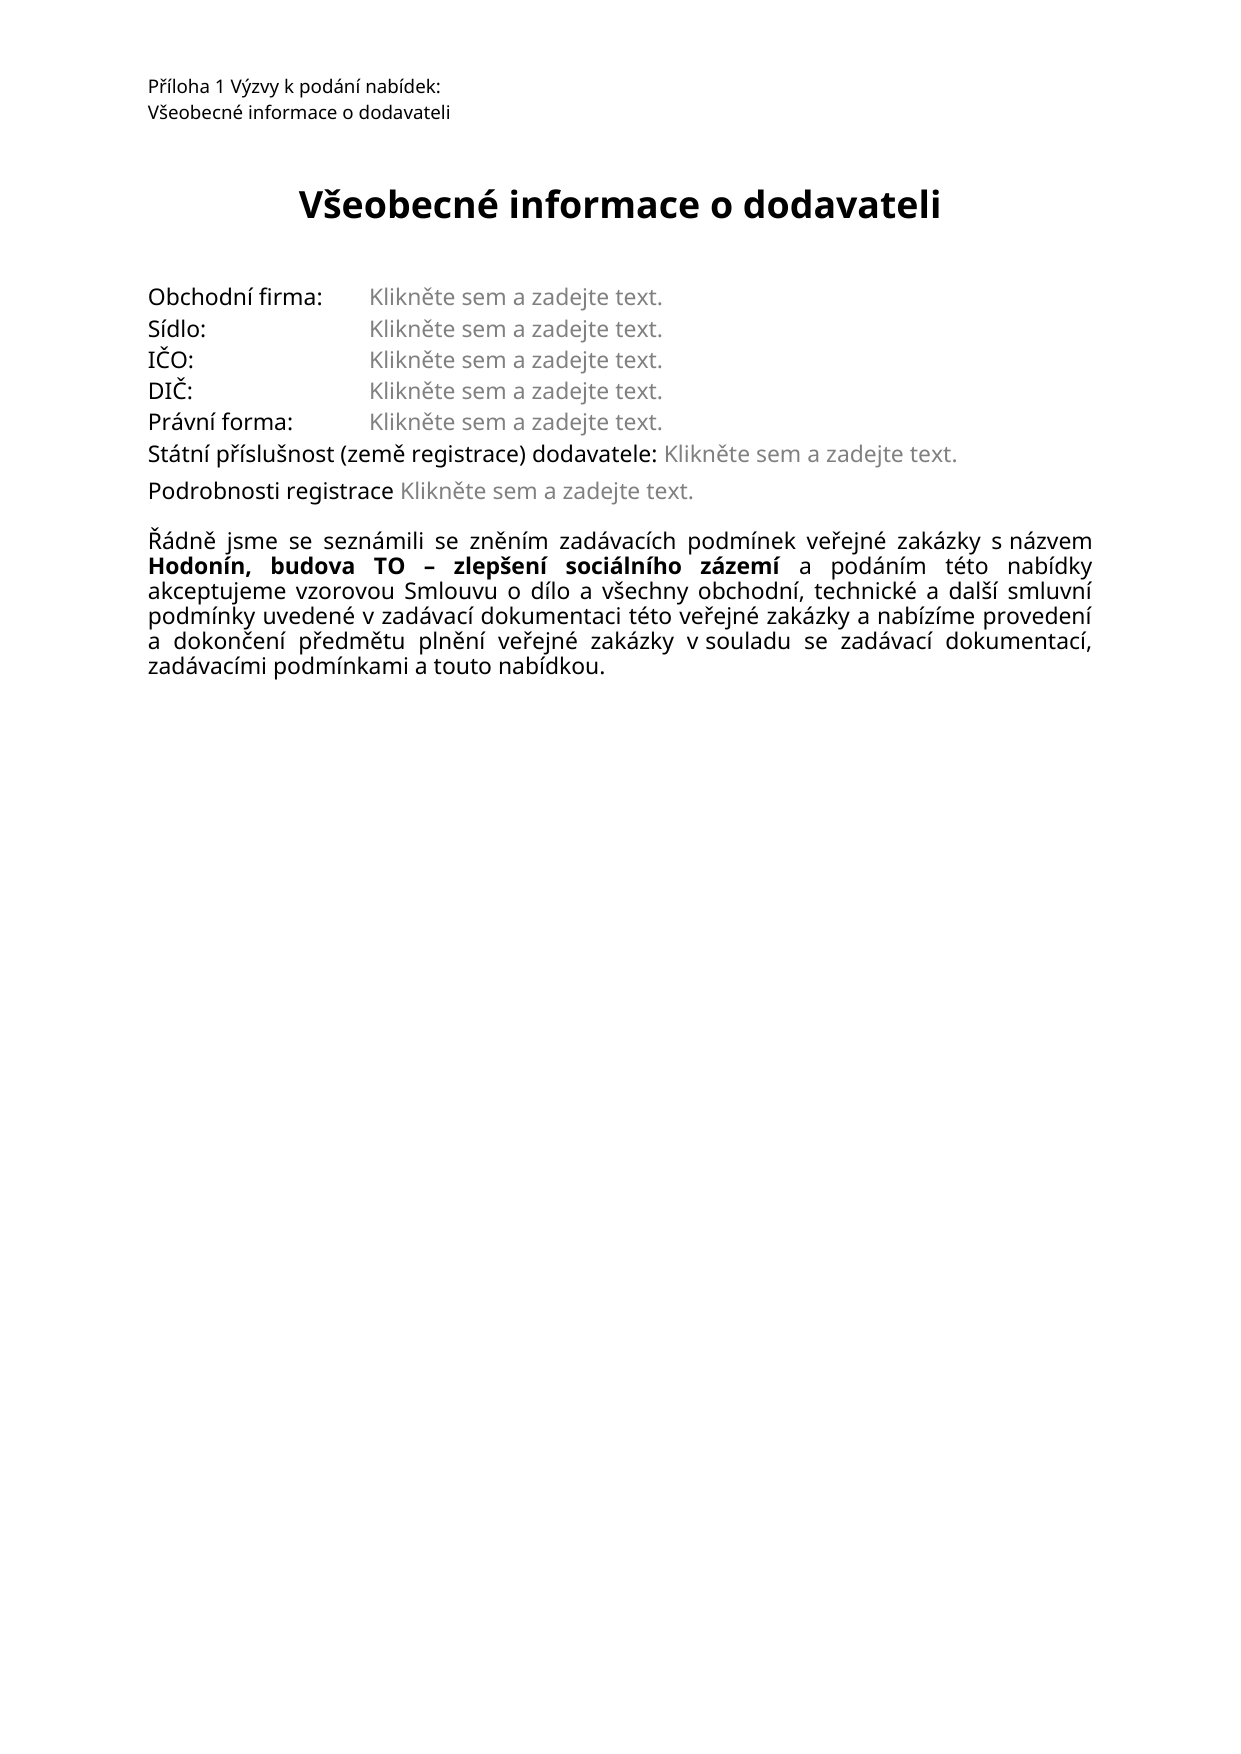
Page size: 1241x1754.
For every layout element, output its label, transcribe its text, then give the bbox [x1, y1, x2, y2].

text Řádně jsme se seznámili se zněním zadávacích podmínek veřejné zakázky s názvem Hodonín, budova TO – zlepšení sociálního zázemí a podáním této nabídky akceptujeme vzorovou Smlouvu o dílo a všechny obchodní, technické a další smluvní podmínky uvedené v zadávací dokumentaci této veřejné zakázky a nabízíme provedení a dokončení předmětu plnění veřejné zakázky v souladu se zadávací dokumentací, zadávacími podmínkami a touto nabídkou. [148, 529, 1093, 679]
text DIČ: [148, 379, 1093, 404]
text Státní příslušnost (země registrace) dodavatele: [148, 442, 1093, 467]
text Podrobnosti registrace [148, 479, 1093, 504]
text Sídlo: [148, 317, 1093, 342]
text Obchodní firma: [148, 286, 1093, 311]
title Všeobecné informace o dodavateli [148, 178, 1093, 229]
text IČO: [148, 348, 1093, 373]
text Právní forma: [148, 411, 1093, 436]
